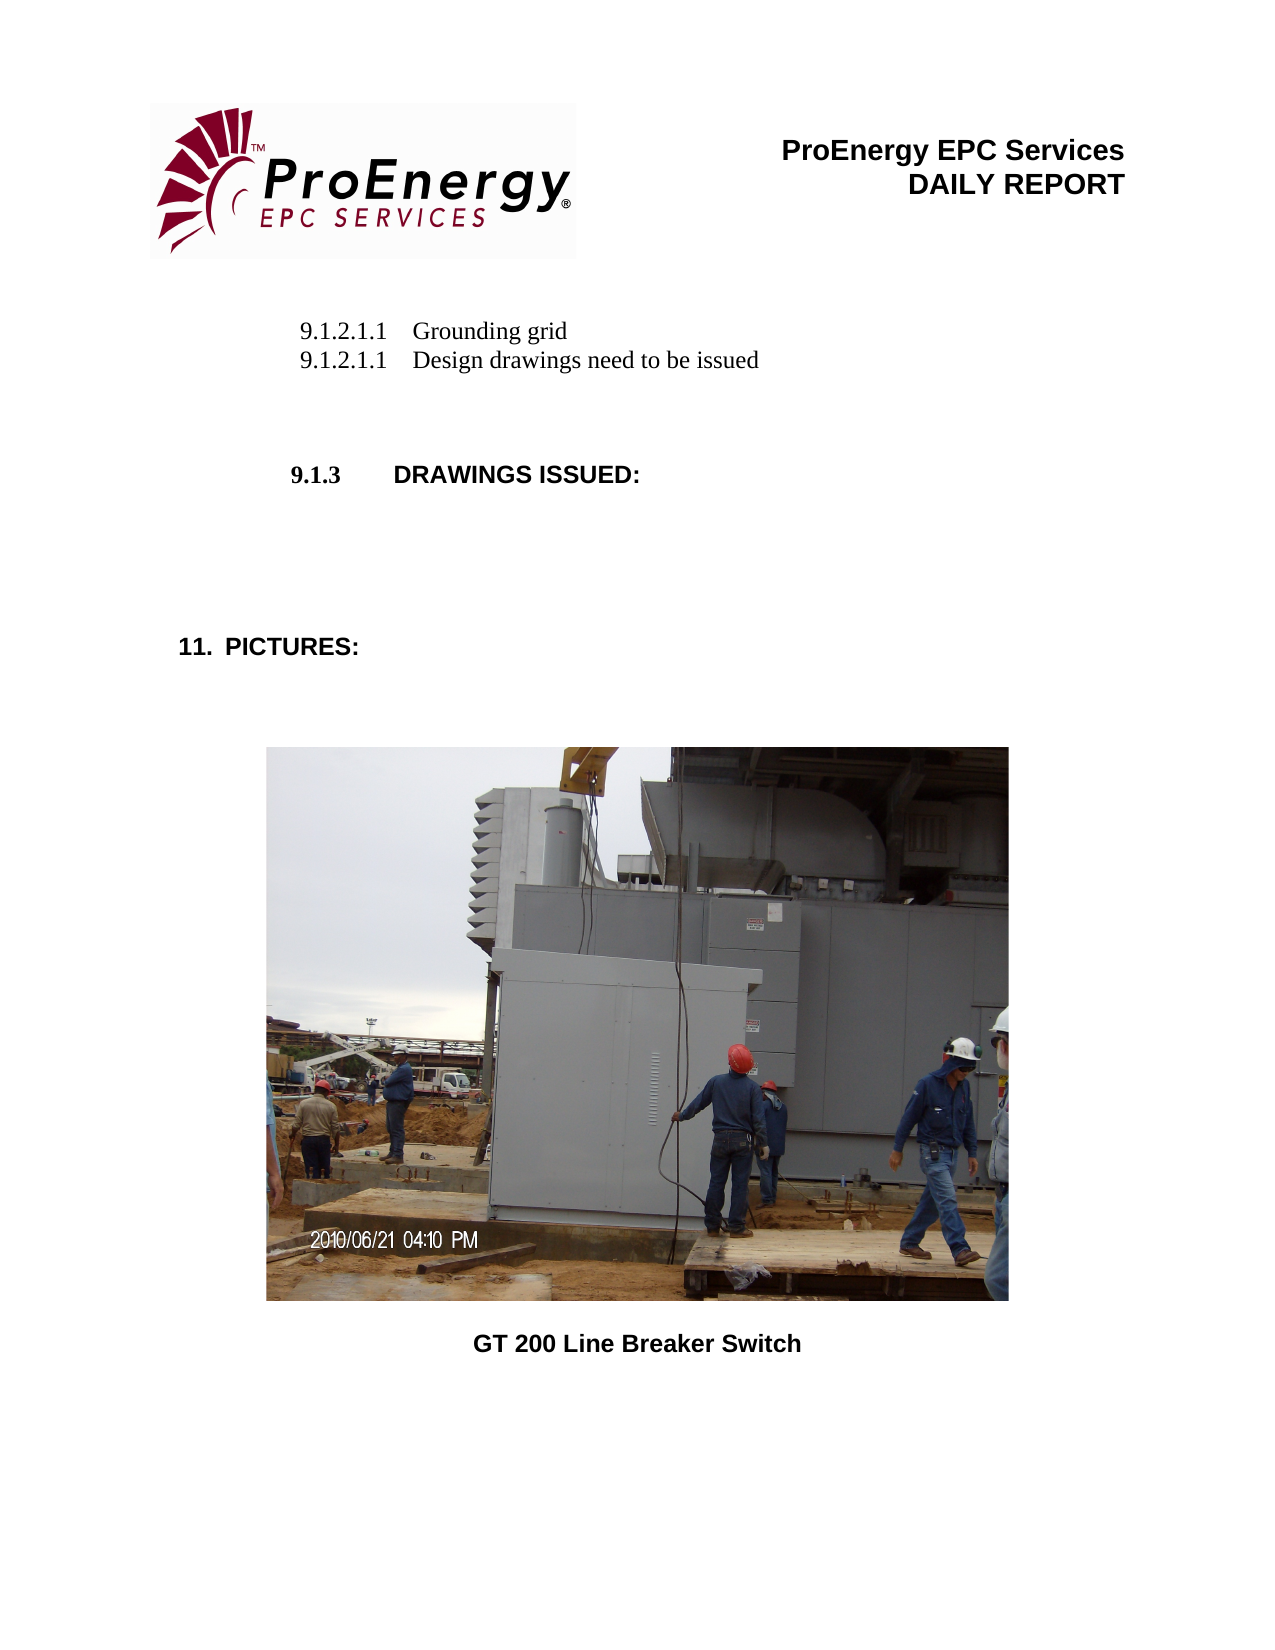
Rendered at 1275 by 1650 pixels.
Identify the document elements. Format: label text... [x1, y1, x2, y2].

picture [150, 103, 577, 259]
list Design drawings need to be issued [300, 345, 1125, 373]
list DRAWINGS ISSUED: [291, 460, 1125, 488]
text GT 200 Line Breaker Switch [150, 1329, 1125, 1358]
text 11. PICTURES: [178, 632, 1125, 661]
picture [266, 747, 1009, 1301]
text 9.1.2.1.1 Grounding grid [300, 316, 1125, 345]
